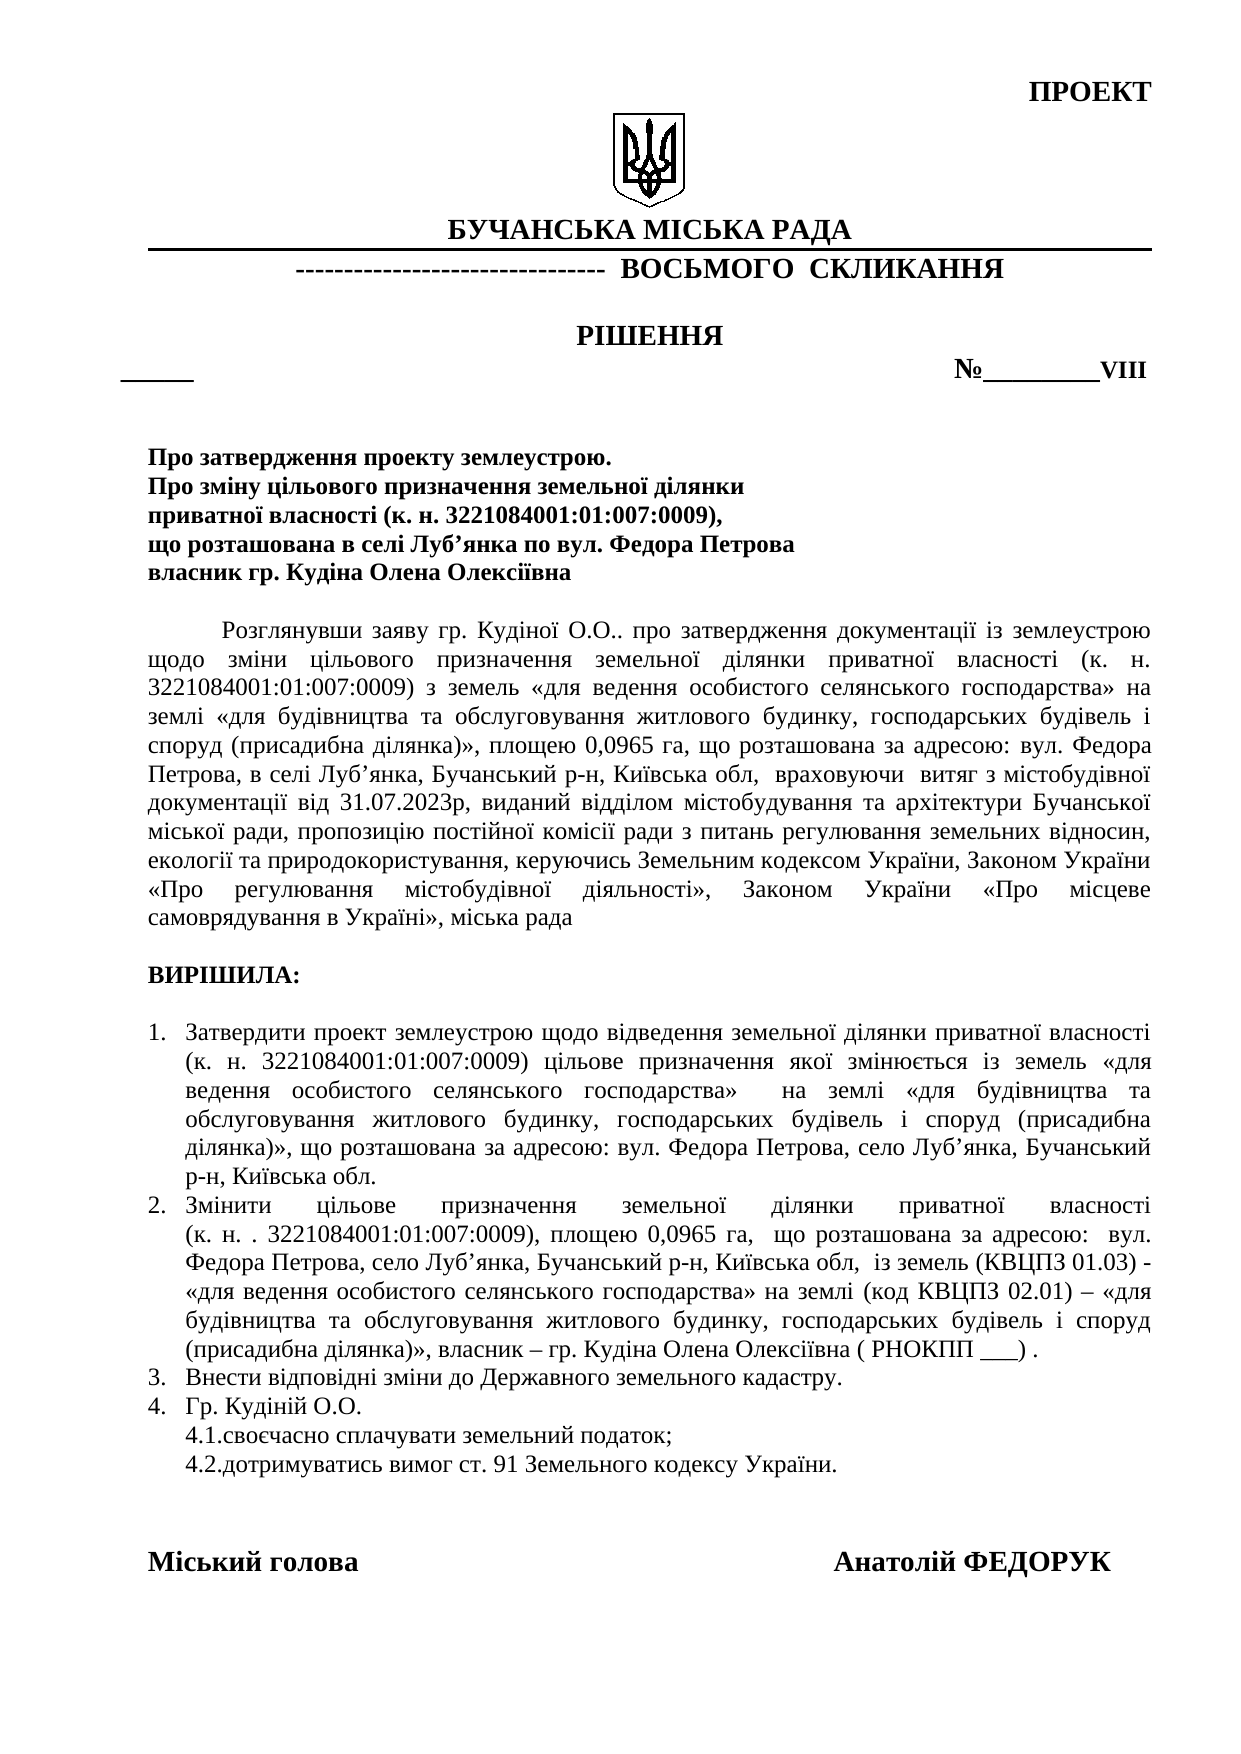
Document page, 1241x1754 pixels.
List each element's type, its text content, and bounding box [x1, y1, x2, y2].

text приватної власності (к. н. 3221084001:01:007:0009), [148, 500, 1152, 529]
text Розглянувши заяву гр. Кудіної О.О.. про затвердження документації із землеустрою щодо зміни цільового призначення земельної ділянки приватної власності (к. н. 3221084001:01:007:0009) з земель «для ведення особистого селянського господарства» на землі «для будівництва та обслуговування житлового будинку, господарських будівель і споруд (присадибна ділянка)», площею 0,0965 га, що розташована за адресою: вул. Федора Петрова, в селі Луб’янка, Бучанський р-н, Київська обл, враховуючи витяг з містобудівної документації від 31.07.2023р, виданий відділом містобудування та архітектури Бучанської міської ради, пропозицію постійної комісії ради з питань регулювання земельних відносин, екології та природокористування, керуючись Земельним кодексом України, Законом України «Про регулювання містобудівної діяльності», Законом України «Про місцеве самоврядування в Україні», міська рада [148, 615, 1152, 931]
list Змінити цільове призначення земельної ділянки приватної власності (к. н. . 3221084001:01:007:0009), площею 0,0965 га, що розташована за адресою: вул. Федора Петрова, село Луб’янка, Бучанський р-н, Київська обл, із земель (КВЦПЗ 01.03) - «для ведення особистого селянського господарства» на землі (код КВЦПЗ 02.01) – «для будівництва та обслуговування житлового будинку, господарських будівель і споруд (присадибна ділянка)», власник – гр. Кудіна Олена Олексіївна ( РНОКПП ___) . [148, 1190, 1152, 1362]
text _____ №________VIІІ [121, 351, 1152, 385]
text ВИРІШИЛА: [148, 960, 1152, 989]
text Про затвердження проекту землеустрою. [148, 442, 1152, 471]
list Гр. Кудіній О.О. [148, 1391, 1152, 1420]
text власник гр. Кудіна Олена Олексіївна [148, 557, 1152, 586]
text -------------------------------- ВОСЬМОГО СКЛИКАННЯ [148, 251, 1152, 284]
text РІШЕННЯ [148, 318, 1152, 351]
list 4.2.дотримуватись вимог ст. 91 Земельного кодексу України. [185, 1449, 1152, 1477]
text що розташована в селі Луб’янка по вул. Федора Петрова [148, 529, 1152, 557]
text Міський голова Анатолій ФЕДОРУК [148, 1544, 1152, 1578]
text БУЧАНСЬКА МІСЬКА РАДА [148, 212, 1152, 248]
list 4.1.своєчасно сплачувати земельний податок; [185, 1420, 1152, 1449]
list Внести відповідні зміни до Державного земельного кадастру. [148, 1362, 1152, 1391]
text ПРОЕКТ [148, 74, 1152, 107]
text Про зміну цільового призначення земельної ділянки [148, 471, 1152, 500]
list Затвердити проект землеустрою щодо відведення земельної ділянки приватної власності (к. н. 3221084001:01:007:0009) цільове призначення якої змінюється із земель «для ведення особистого селянського господарства» на землі «для будівництва та обслуговування житлового будинку, господарських будівель і споруд (присадибна ділянка)», що розташована за адресою: вул. Федора Петрова, село Луб’янка, Бучанський р-н, Київська обл. [148, 1017, 1152, 1190]
